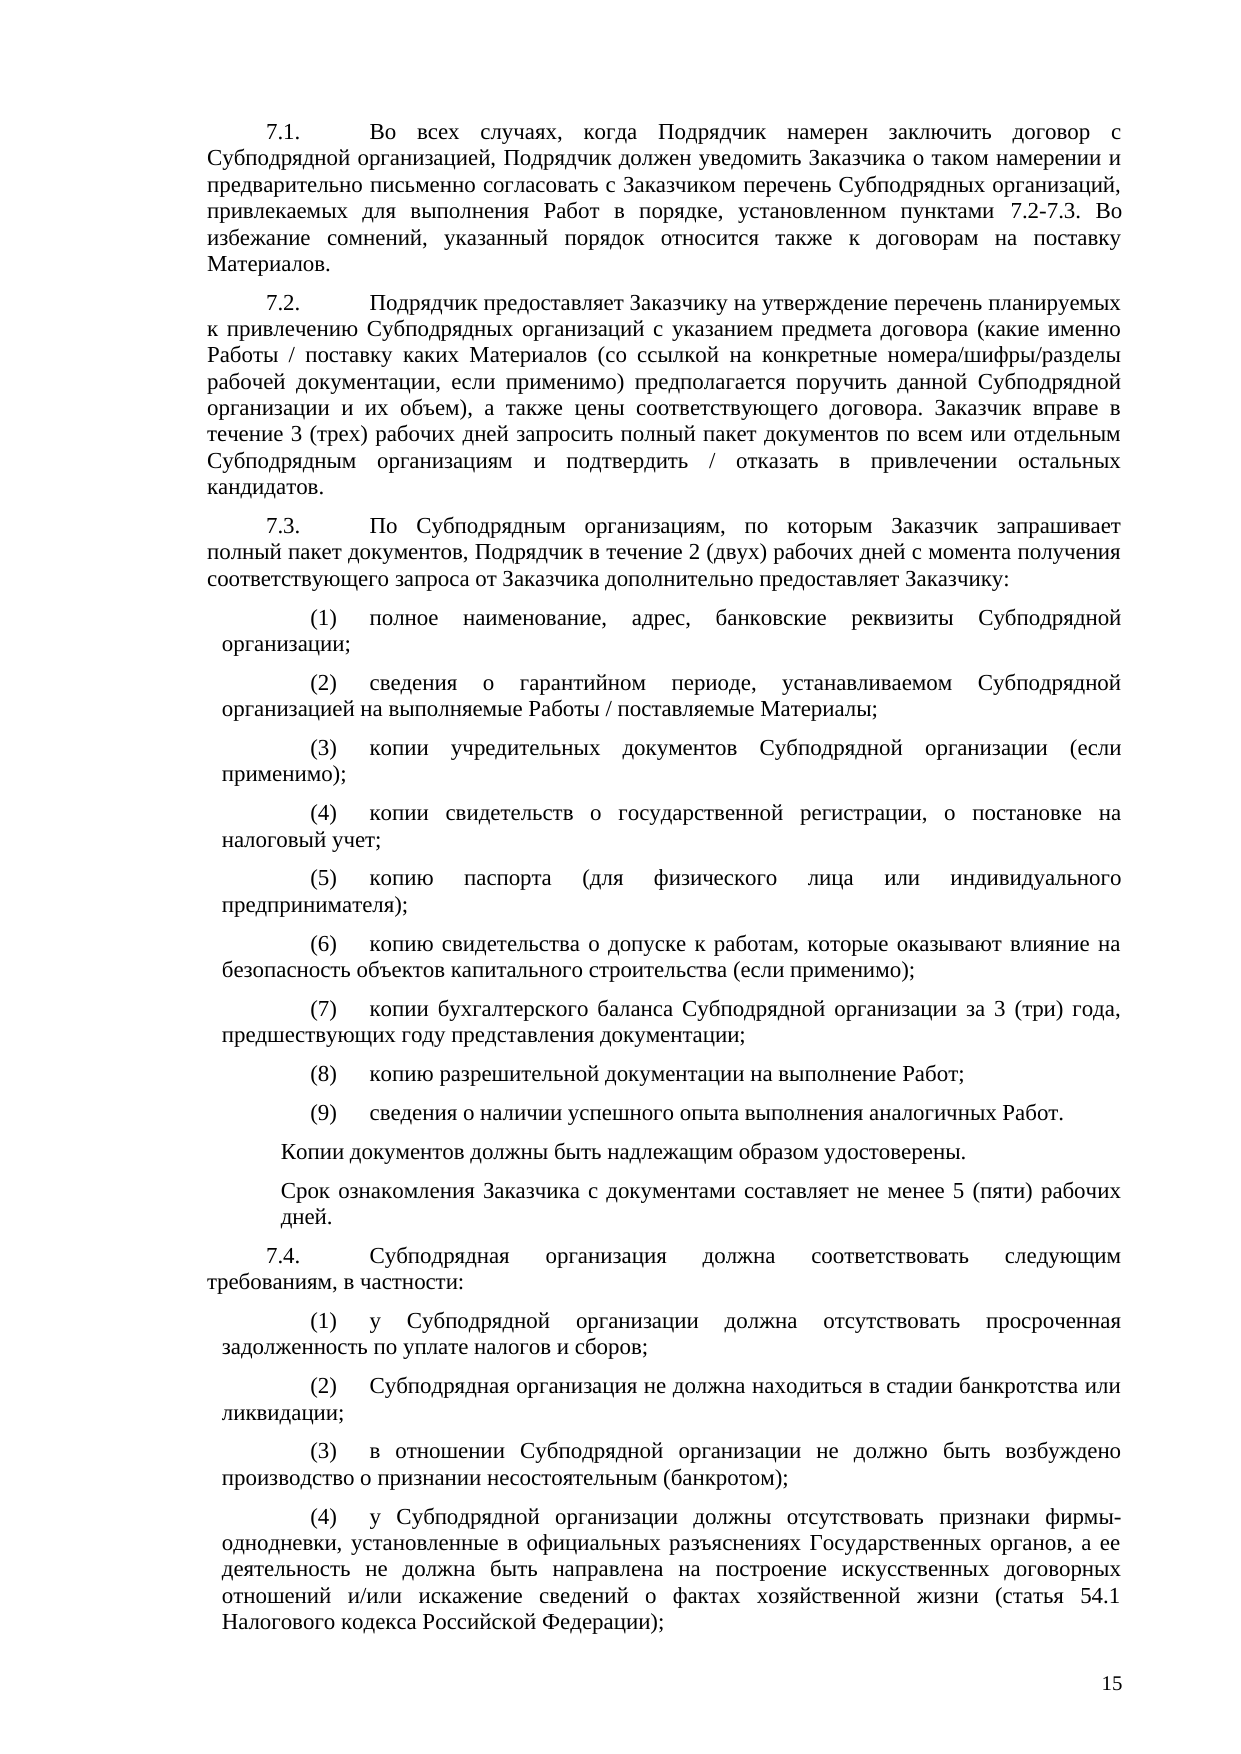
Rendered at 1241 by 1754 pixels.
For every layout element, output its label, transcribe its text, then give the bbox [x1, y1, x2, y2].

text копию паспорта (для физического лица или индивидуального предпринимателя); [222, 864, 1122, 917]
text полное наименование, адрес, банковские реквизиты Субподрядной организации; [222, 604, 1122, 656]
text копии свидетельств о государственной регистрации, о постановке на налоговый учет; [222, 799, 1122, 852]
list Срок ознакомления Заказчика с документами составляет не менее 5 (пяти) рабочих дней. [281, 1177, 1122, 1229]
text сведения о наличии успешного опыта выполнения аналогичных Работ. [222, 1099, 1122, 1125]
text сведения о гарантийном периоде, устанавливаемом Субподрядной организацией на выполняемые Работы / поставляемые Материалы; [222, 669, 1122, 722]
text Субподрядная организация не должна находиться в стадии банкротства или ликвидации; [222, 1372, 1122, 1425]
text Подрядчик предоставляет Заказчику на утверждение перечень планируемых к привлечению Субподрядных организаций с указанием предмета договора (какие именно Работы / поставку каких Материалов (со ссылкой на конкретные номера/шифры/разделы рабочей документации, если применимо) предполагается поручить данной Субподрядной организации и их объем), а также цены соответствующего договора. Заказчик вправе в течение 3 (трех) рабочих дней запросить полный пакет документов по всем или отдельным Субподрядным организациям и подтвердить / отказать в привлечении остальных кандидатов. [207, 289, 1122, 499]
text у Субподрядной организации должны отсутствовать признаки фирмы-однодневки, установленные в официальных разъяснениях Государственных органов, а ее деятельность не должна быть направлена на построение искусственных договорных отношений и/или искажение сведений о фактах хозяйственной жизни (статья 54.1 Налогового кодекса Российской Федерации); [222, 1503, 1122, 1634]
text копии учредительных документов Субподрядной организации (если применимо); [222, 734, 1122, 787]
text в отношении Субподрядной организации не должно быть возбуждено производство о признании несостоятельным (банкротом); [222, 1437, 1122, 1490]
text копии бухгалтерского баланса Субподрядной организации за 3 (три) года, предшествующих году представления документации; [222, 995, 1122, 1048]
text Во всех случаях, когда Подрядчик намерен заключить договор с Субподрядной организацией, Подрядчик должен уведомить Заказчика о таком намерении и предварительно письменно согласовать с Заказчиком перечень Субподрядных организаций, привлекаемых для выполнения Работ в порядке, установленном пунктами 12.2-12.3. Во избежание сомнений, указанный порядок относится также к договорам на поставку Материалов. [207, 118, 1122, 276]
text копию свидетельства о допуске к работам, которые оказывают влияние на безопасность объектов капитального строительства (если применимо); [222, 930, 1122, 982]
text копию разрешительной документации на выполнение Работ; [222, 1060, 1122, 1086]
text По Субподрядным организациям, по которым Заказчик запрашивает полный пакет документов, Подрядчик в течение 2 (двух) рабочих дней с момента получения соответствующего запроса от Заказчика дополнительно предоставляет Заказчику: [207, 512, 1122, 591]
list Копии документов должны быть надлежащим образом удостоверены. [281, 1138, 1122, 1164]
text Субподрядная организация должна соответствовать следующим требованиям, в частности: [207, 1242, 1122, 1294]
text у Субподрядной организации должна отсутствовать просроченная задолженность по уплате налогов и сборов; [222, 1307, 1122, 1360]
